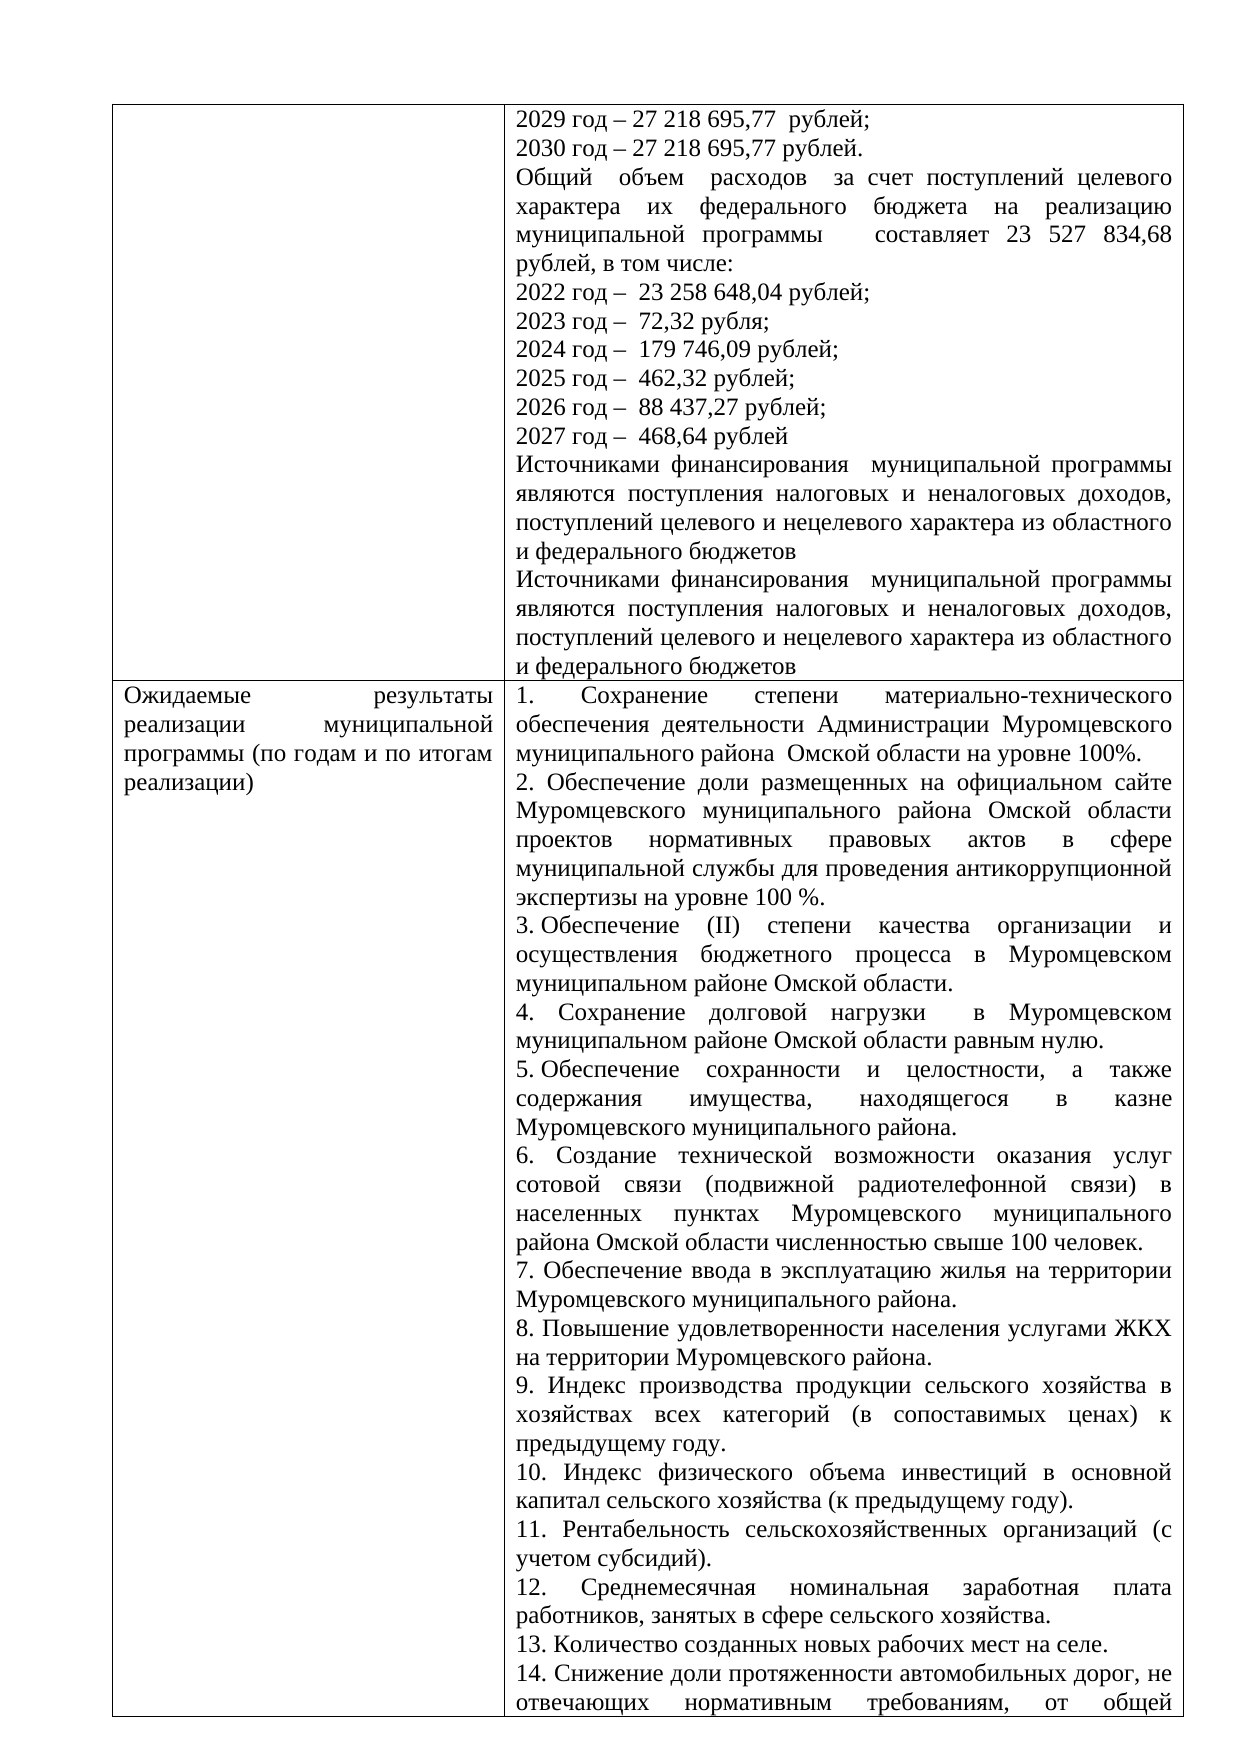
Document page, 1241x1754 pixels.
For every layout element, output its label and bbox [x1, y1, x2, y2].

table_cell [113, 681, 504, 1716]
table_cell [505, 105, 1183, 679]
table_cell [113, 105, 504, 679]
table_cell [505, 681, 1183, 1716]
